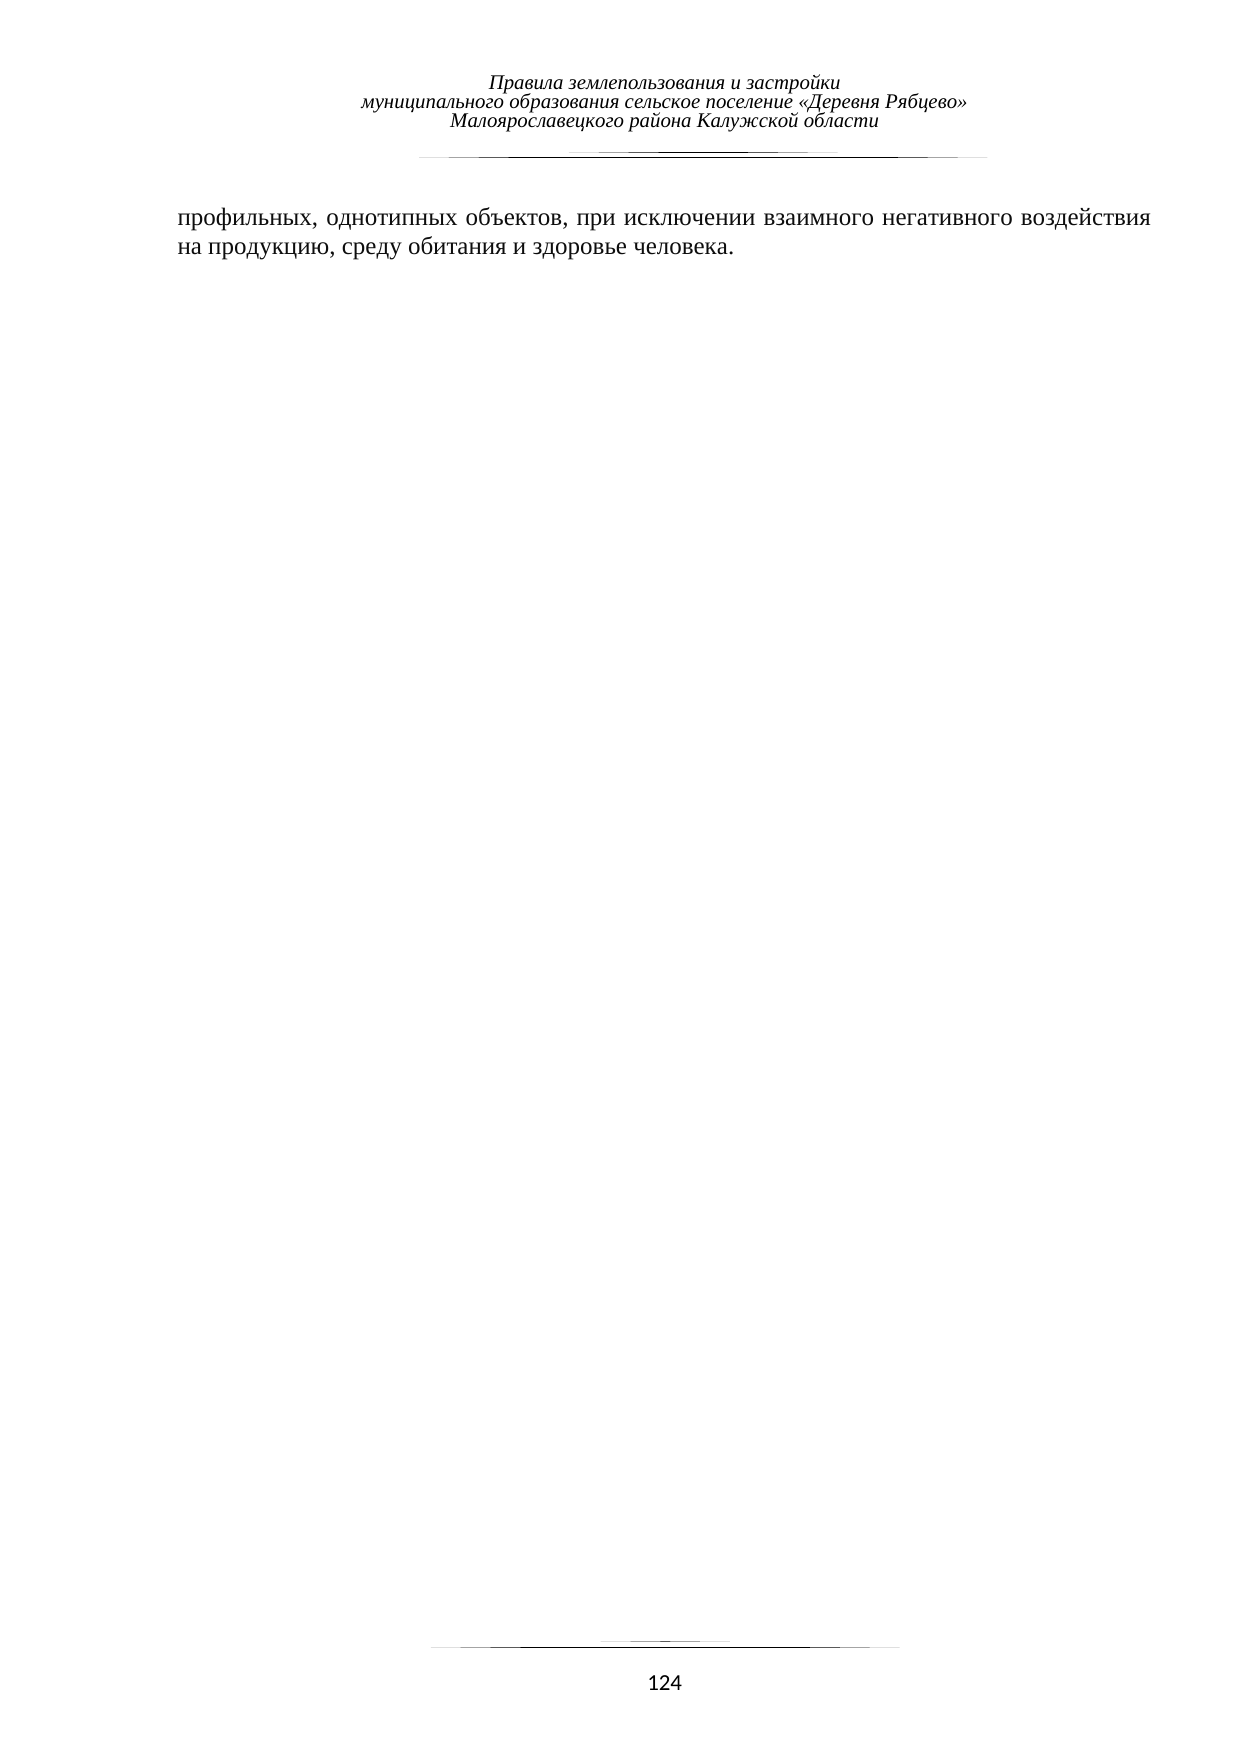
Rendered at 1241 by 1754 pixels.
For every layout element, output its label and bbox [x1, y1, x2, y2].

text [177, 202, 1152, 260]
